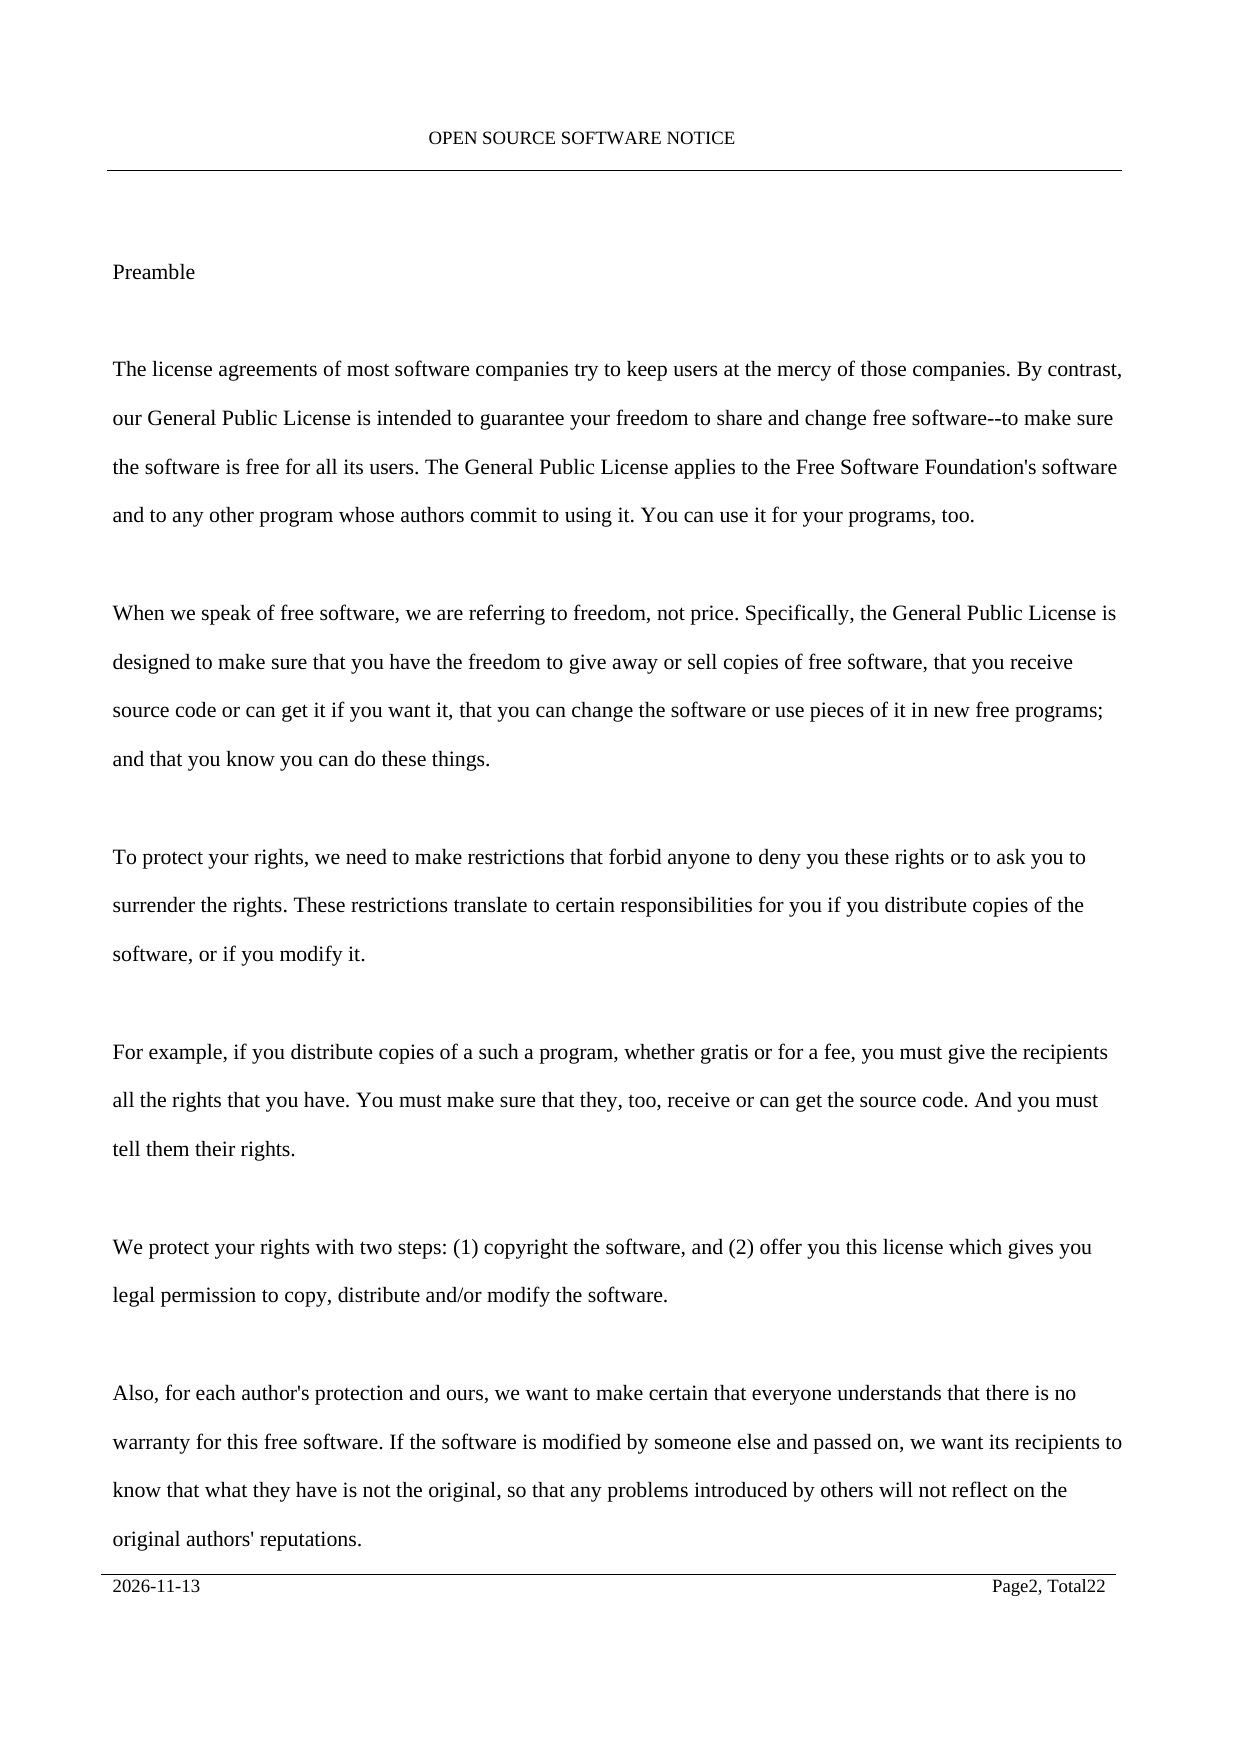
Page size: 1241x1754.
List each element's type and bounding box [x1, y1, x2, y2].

text [112, 206, 1128, 1555]
